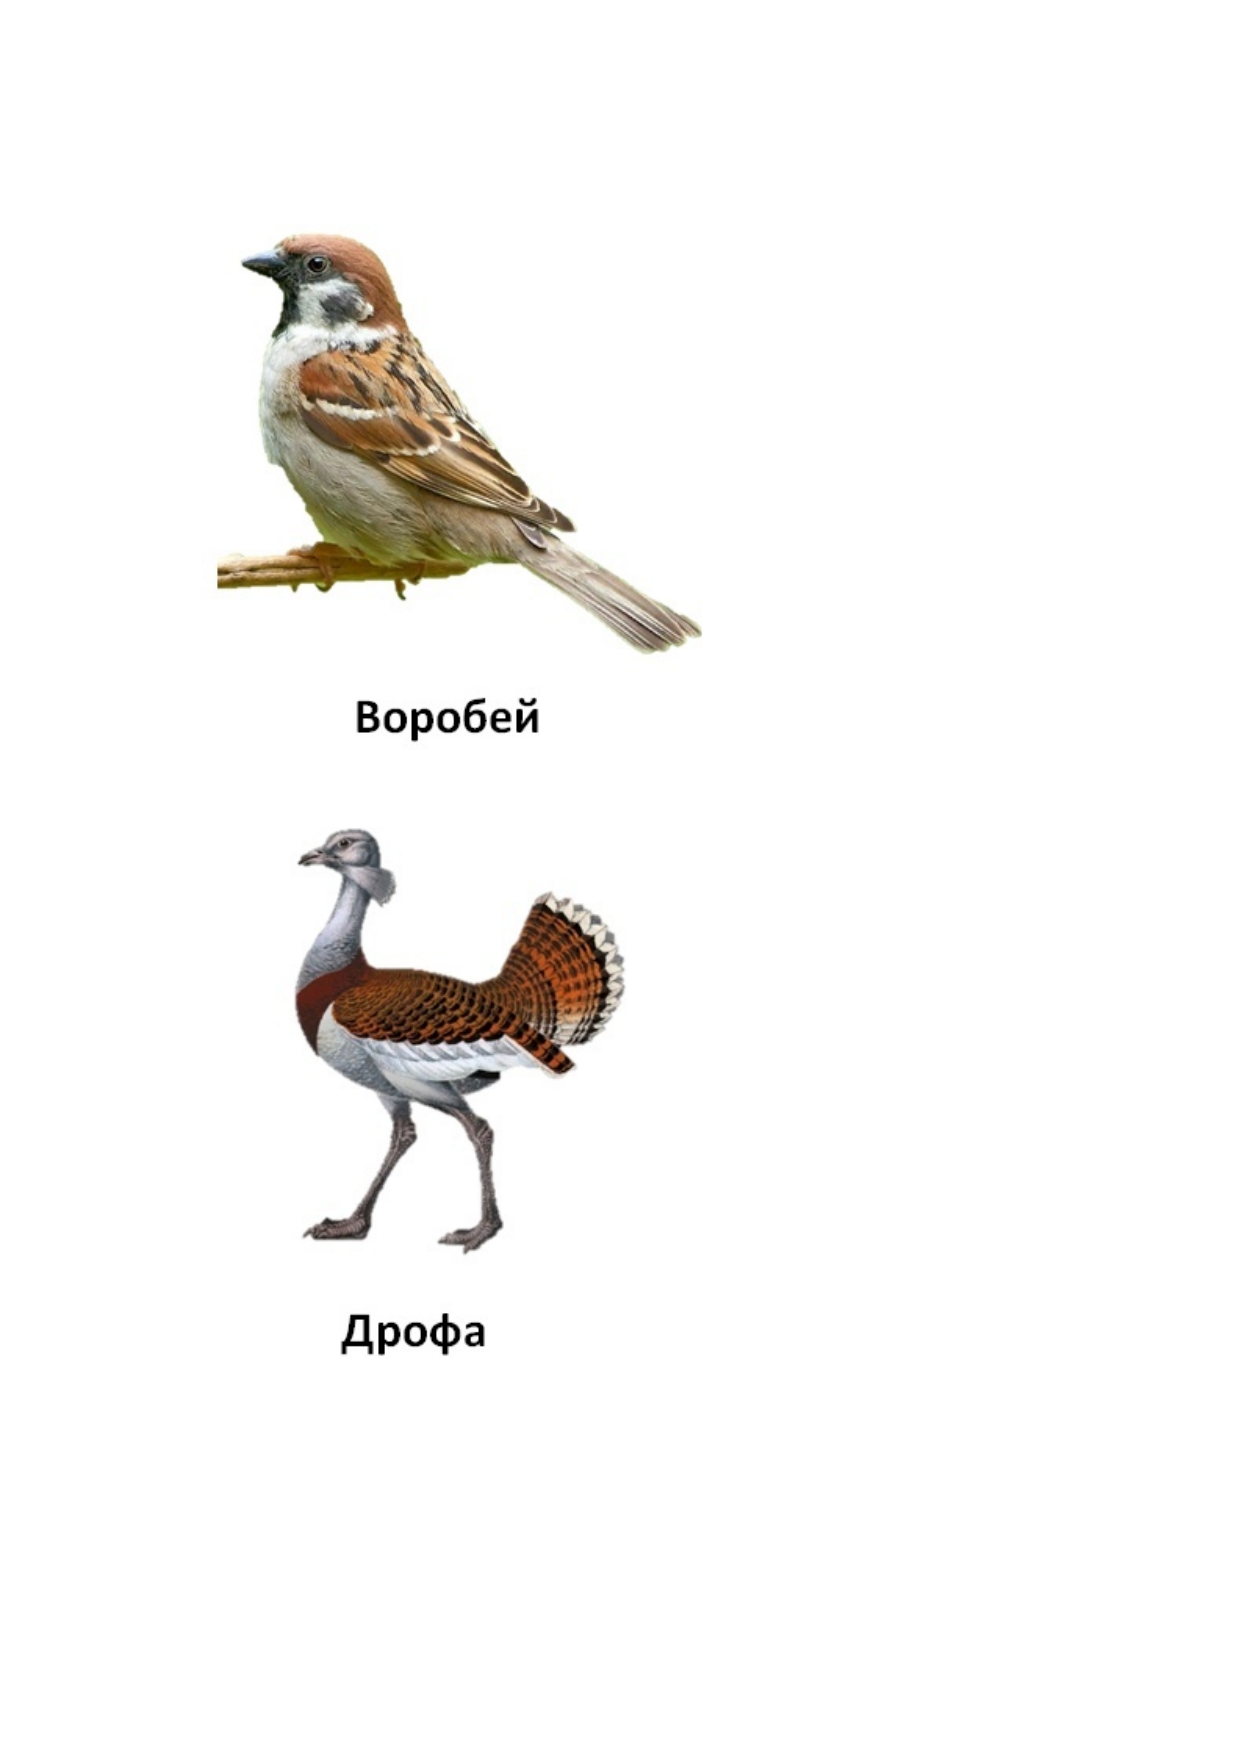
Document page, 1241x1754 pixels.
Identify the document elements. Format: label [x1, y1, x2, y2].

picture [177, 827, 704, 1359]
picture [177, 224, 703, 750]
